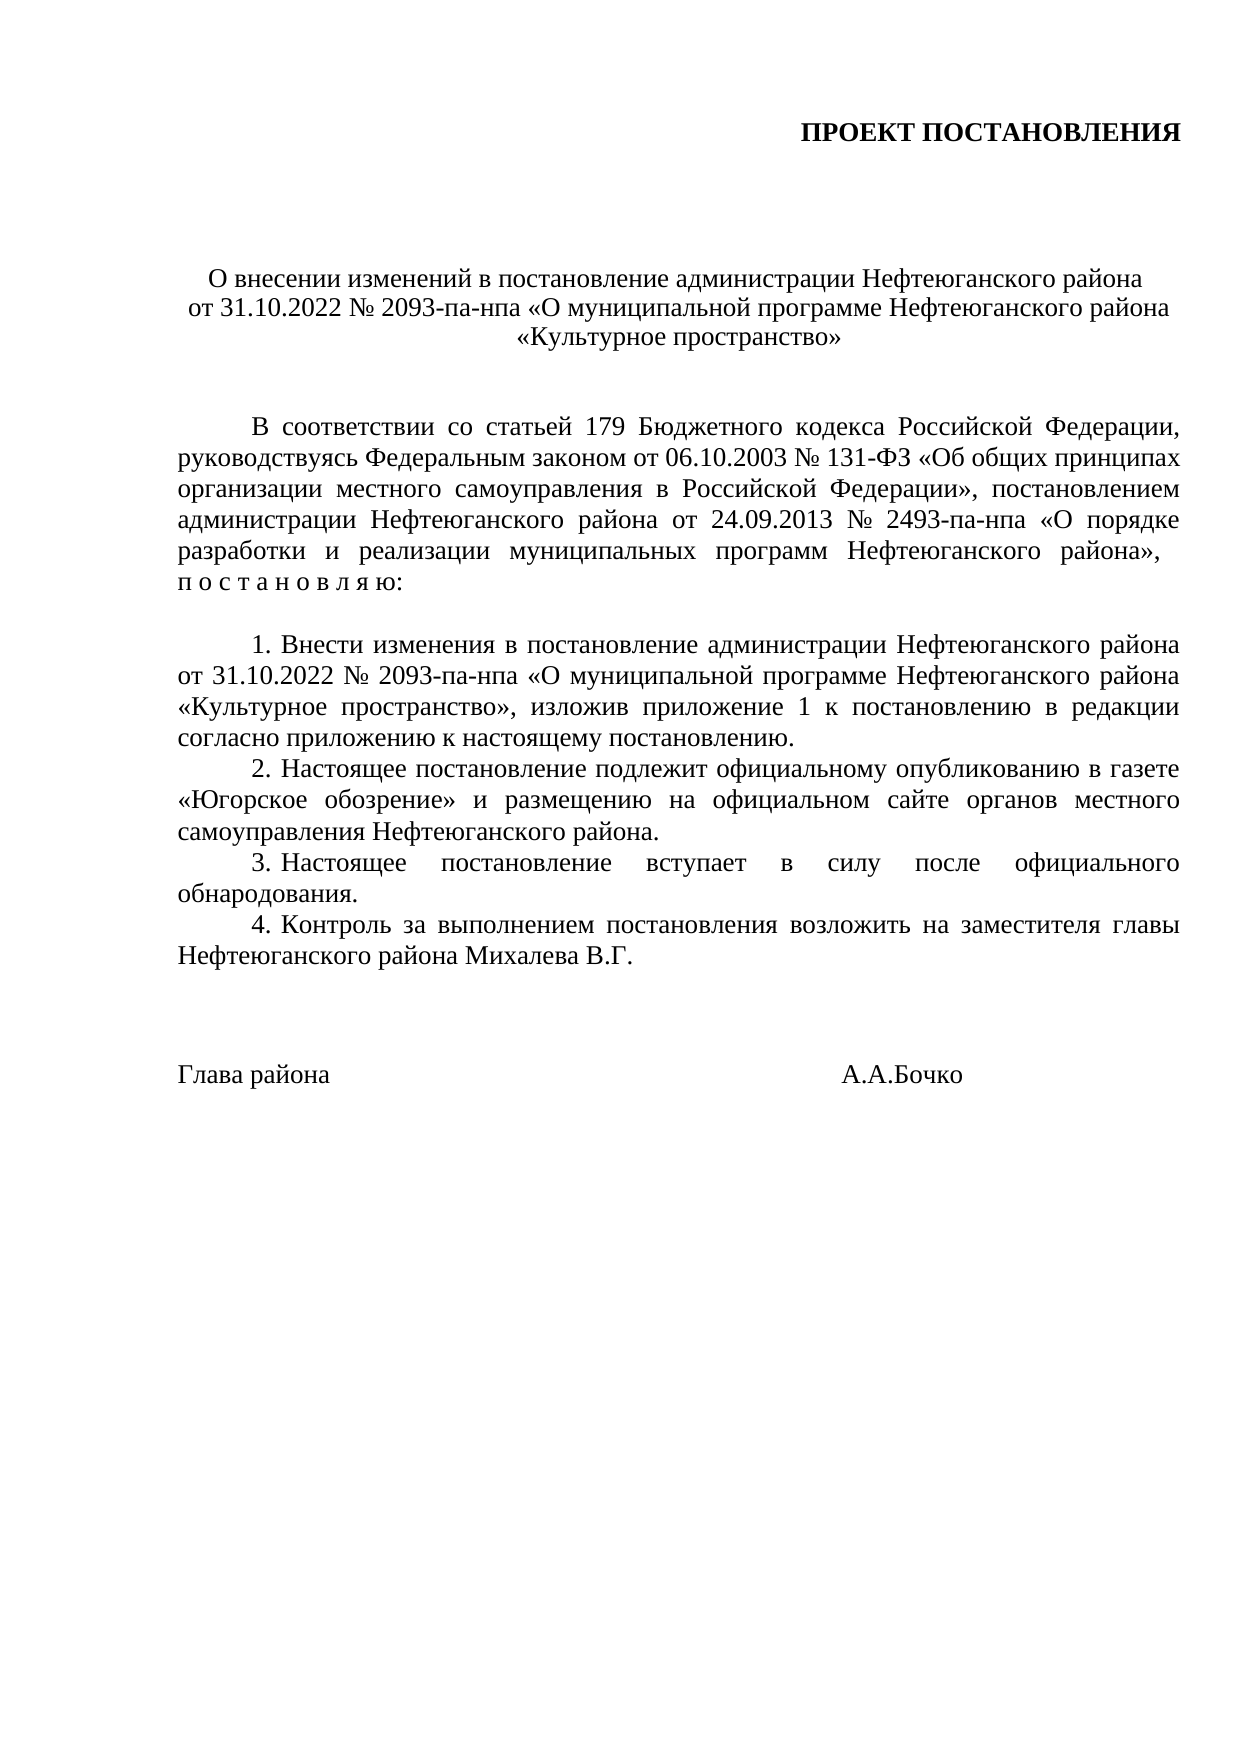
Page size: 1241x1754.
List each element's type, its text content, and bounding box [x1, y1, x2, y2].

text Глава района А.А.Бочко [177, 1058, 1181, 1089]
text В соответствии со статьей 179 Бюджетного кодекса Российской Федерации, руководствуясь Федеральным законом от 06.10.2003 № 131-ФЗ «Об общих принципах организации местного самоуправления в Российской Федерации», постановлением администрации Нефтеюганского района от 24.09.2013 № 2493-па-нпа «О порядке разработки и реализации муниципальных программ Нефтеюганского района», п о с т а н о в л я ю: [177, 410, 1181, 597]
list Настоящее постановление подлежит официальному опубликованию в газете «Югорское обозрение» и размещению на официальном сайте органов местного самоуправления Нефтеюганского района. [177, 752, 1181, 846]
text «Культурное пространство» [177, 322, 1181, 351]
text ПРОЕКТ ПОСТАНОВЛЕНИЯ [177, 118, 1181, 147]
text О внесении изменений в постановление администрации Нефтеюганского района от 31.10.2022 № 2093-па-нпа «О муниципальной программе Нефтеюганского района [177, 264, 1181, 322]
list Контроль за выполнением постановления возложить на заместителя главы Нефтеюганского района Михалева В.Г. [177, 908, 1181, 970]
list Внести изменения в постановление администрации Нефтеюганского района от 31.10.2022 № 2093-па-нпа «О муниципальной программе Нефтеюганского района «Культурное пространство», изложив приложение 1 к постановлению в редакции согласно приложению к настоящему постановлению. [177, 628, 1181, 752]
list Настоящее постановление вступает в силу после официального обнародования. [177, 846, 1181, 908]
